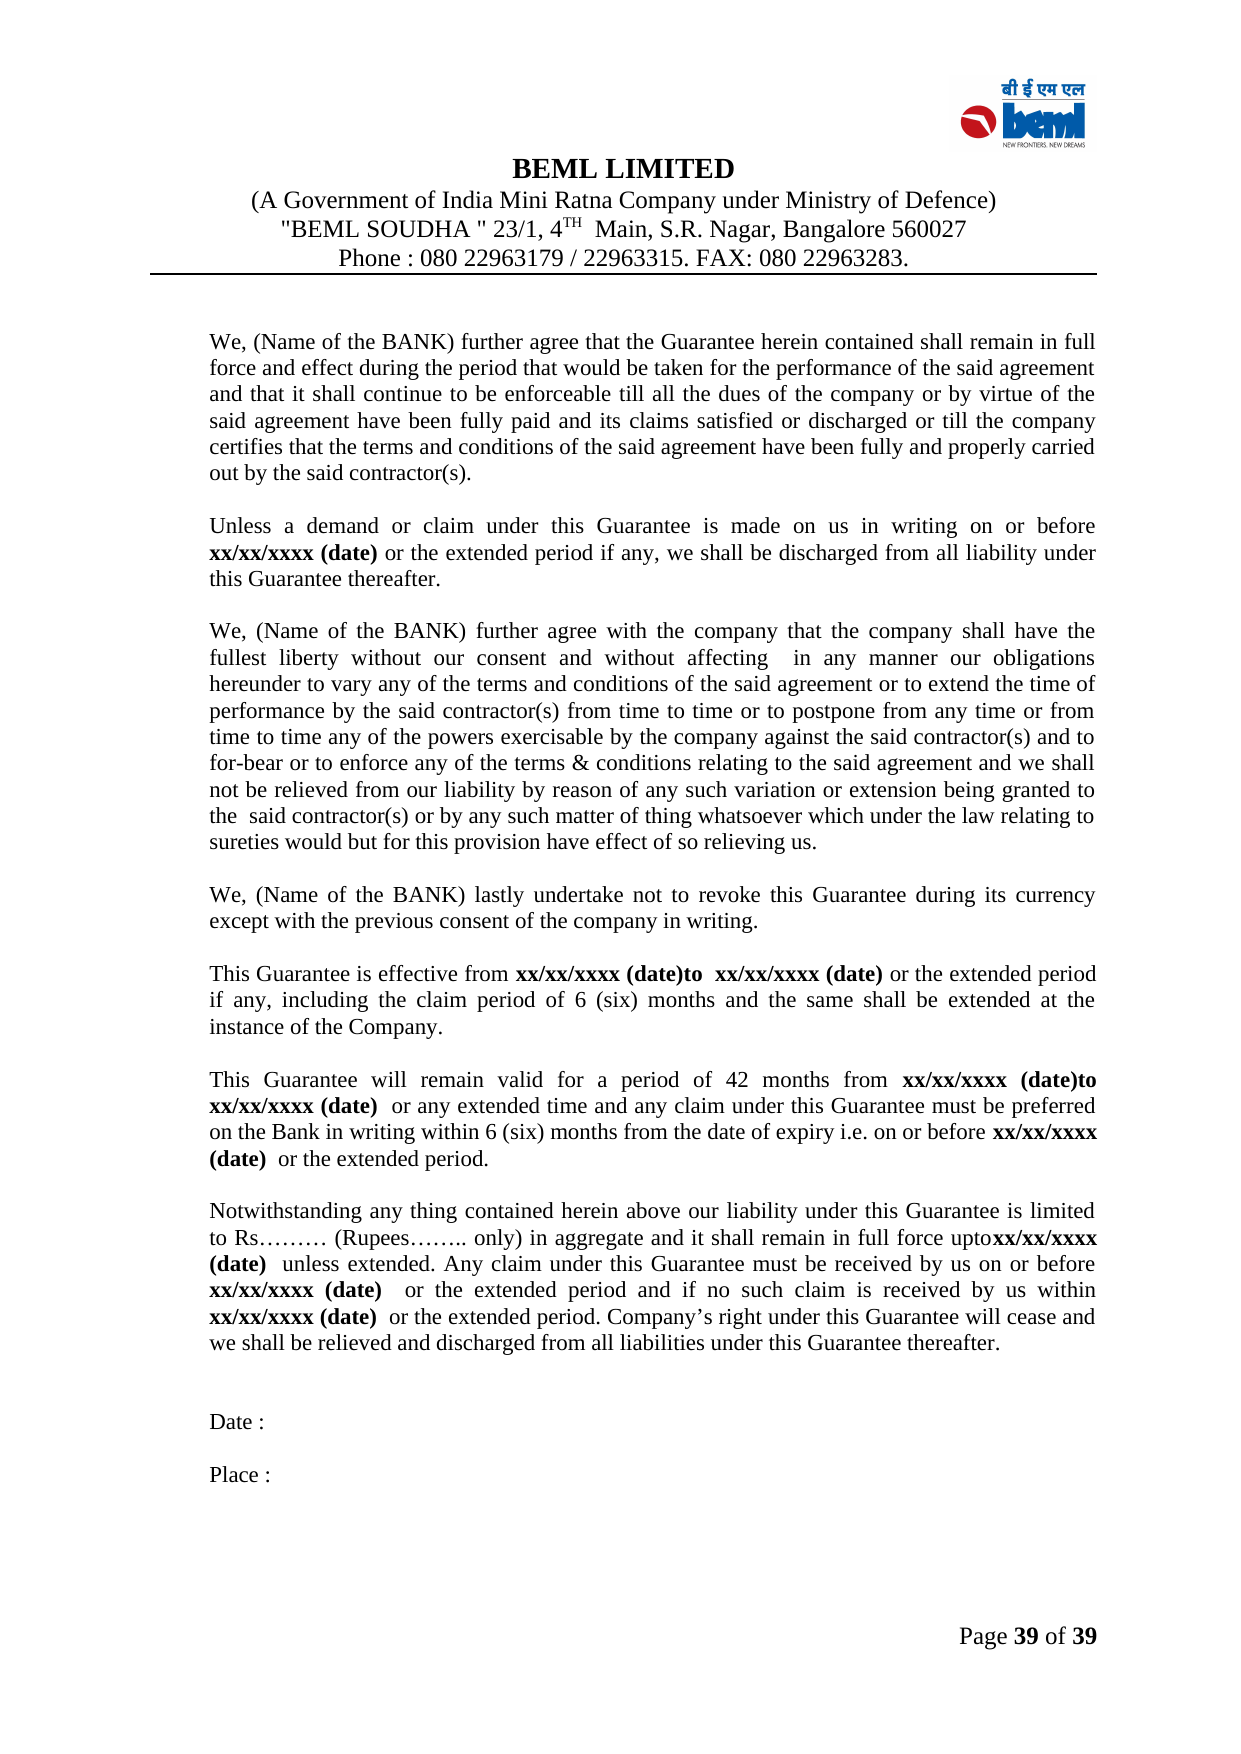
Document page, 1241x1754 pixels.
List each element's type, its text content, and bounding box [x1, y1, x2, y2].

text Date : [209, 1408, 1097, 1434]
text This Guarantee is effective from xx/xx/xxxx (date)to xx/xx/xxxx (date) or the extended period if any, including the claim period of 6 (six) months and the same shall be extended at the instance of the Company. [209, 960, 1097, 1039]
text Place : [209, 1461, 1097, 1487]
text We, (Name of the BANK) further agree with the company that the company shall have the fullest liberty without our consent and without affecting in any manner our obligations hereunder to vary any of the terms and conditions of the said agreement or to extend the time of performance by the said contractor(s) from time to time or to postpone from any time or from time to time any of the powers exercisable by the company against the said contractor(s) and to for-bear or to enforce any of the terms & conditions relating to the said agreement and we shall not be relieved from our liability by reason of any such variation or extension being granted to the said contractor(s) or by any such matter of thing whatsoever which under the law relating to sureties would but for this provision have effect of so relieving us. [209, 618, 1097, 855]
text Notwithstanding any thing contained herein above our liability under this Guarantee is limited to Rs……… (Rupees…….. only) in aggregate and it shall remain in full force uptoxx/xx/xxxx (date) unless extended. Any claim under this Guarantee must be received by us on or before xx/xx/xxxx (date) or the extended period and if no such claim is received by us within xx/xx/xxxx (date) or the extended period. Company’s right under this Guarantee will cease and we shall be relieved and discharged from all liabilities under this Guarantee thereafter. [209, 1197, 1097, 1356]
text This Guarantee will remain valid for a period of 42 months from xx/xx/xxxx (date)to xx/xx/xxxx (date) or any extended time and any claim under this Guarantee must be preferred on the Bank in writing within 6 (six) months from the date of expiry i.e. on or before xx/xx/xxxx (date) or the extended period. [209, 1066, 1097, 1171]
picture [948, 75, 1098, 152]
text We, (Name of the BANK) further agree that the Guarantee herein contained shall remain in full force and effect during the period that would be taken for the performance of the said agreement and that it shall continue to be enforceable till all the dues of the company or by virtue of the said agreement have been fully paid and its claims satisfied or discharged or till the company certifies that the terms and conditions of the said agreement have been fully and properly carried out by the said contractor(s). [209, 328, 1097, 486]
text We, (Name of the BANK) lastly undertake not to revoke this Guarantee during its currency except with the previous consent of the company in writing. [209, 881, 1097, 934]
text Unless a demand or claim under this Guarantee is made on us in writing on or before xx/xx/xxxx (date) or the extended period if any, we shall be discharged from all liability under this Guarantee thereafter. [209, 512, 1097, 591]
